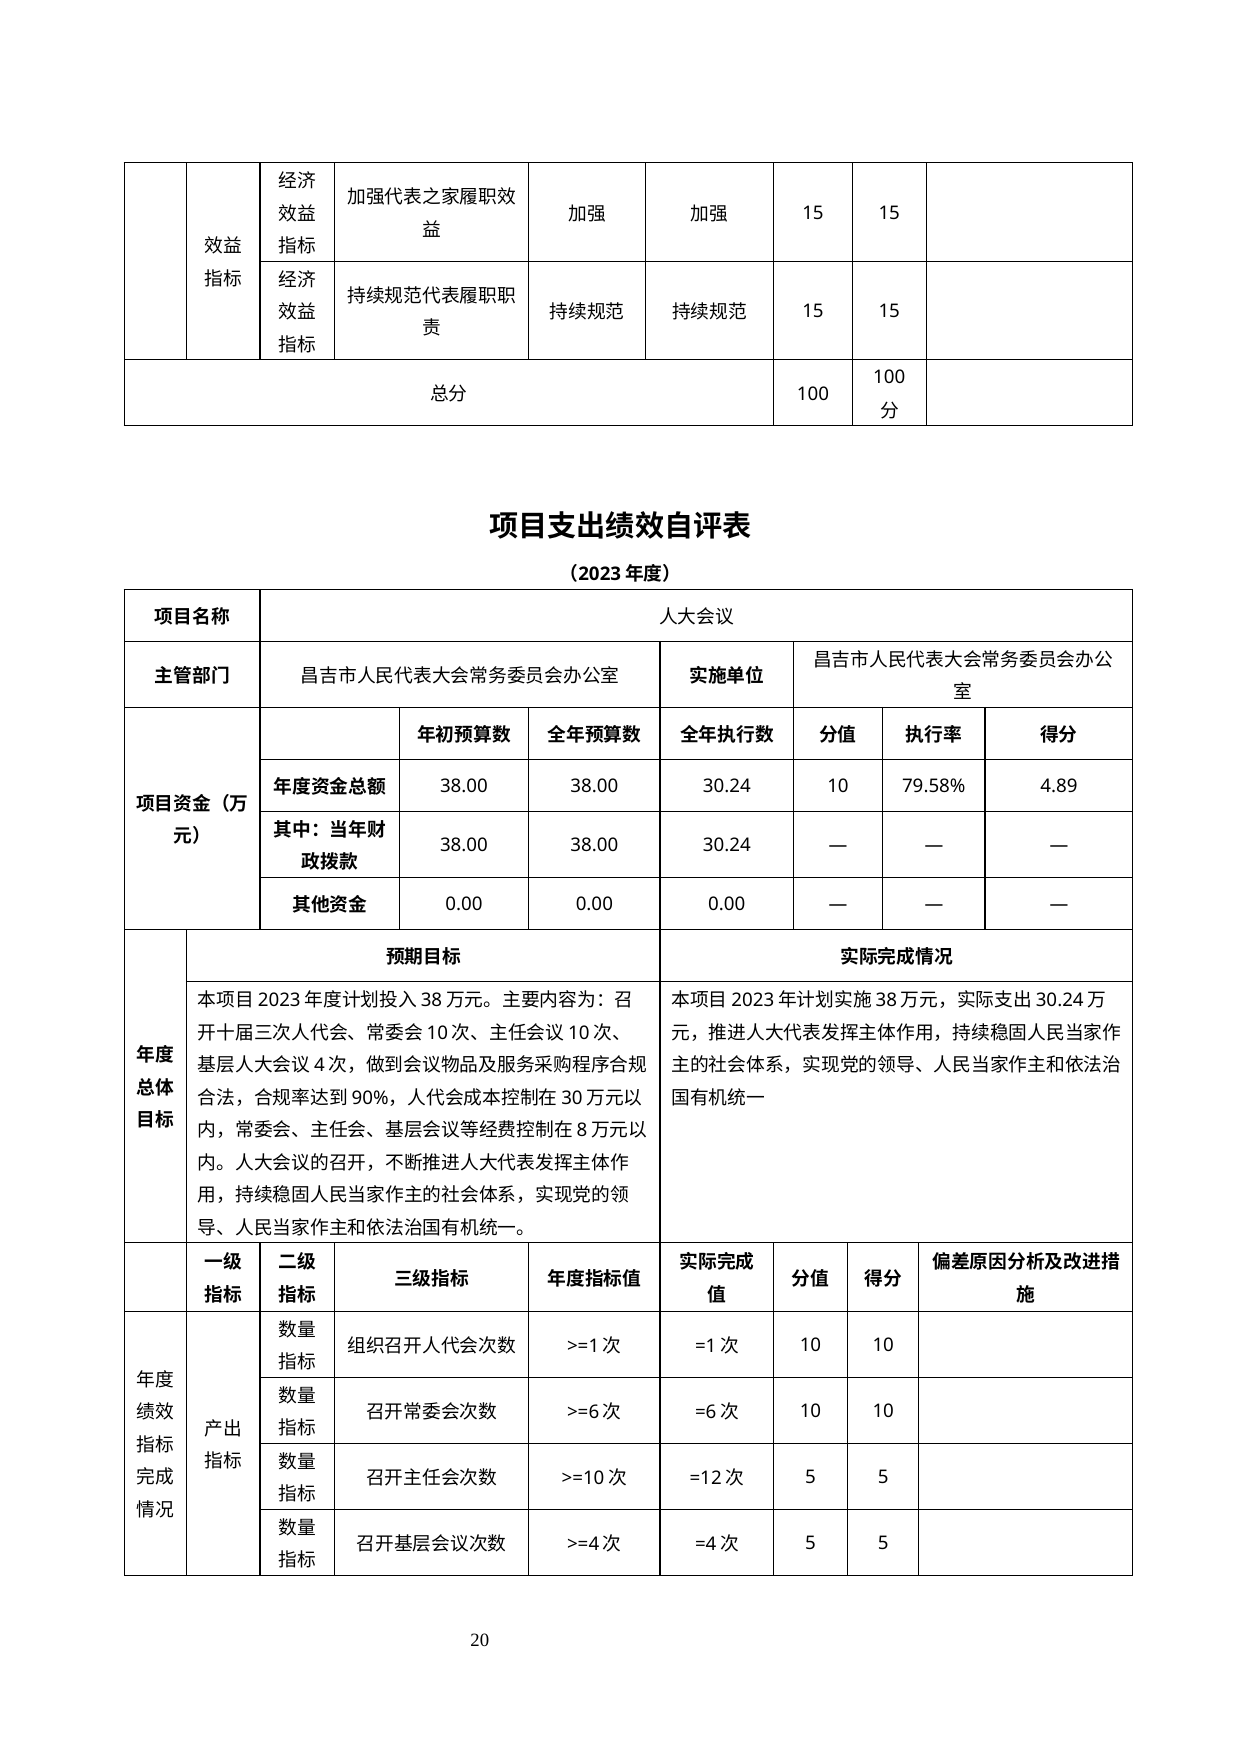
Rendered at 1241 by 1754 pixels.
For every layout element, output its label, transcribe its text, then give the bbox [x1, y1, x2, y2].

table_cell [927, 163, 1132, 261]
table_cell 主管部门 [125, 642, 259, 707]
table_cell — [986, 812, 1132, 877]
table_cell 0.00 [529, 878, 659, 929]
table_cell 数量指标 [261, 1510, 334, 1575]
table_cell 执行率 [883, 708, 984, 759]
table_cell 昌吉市人民代表大会常务委员会办公室 [261, 642, 659, 707]
table_cell 实际完成情况 [661, 930, 1132, 981]
table_cell >=1次 [529, 1312, 659, 1377]
table_cell 持续规范代表履职职责 [335, 262, 528, 359]
table_cell [927, 360, 1132, 425]
table_cell 0.00 [400, 878, 528, 929]
table_cell 数量指标 [261, 1444, 334, 1509]
table_cell — [883, 812, 984, 877]
table_cell 召开常委会次数 [335, 1378, 528, 1443]
table_cell 30.24 [661, 812, 793, 877]
table_cell — [883, 878, 984, 929]
table_cell >=6次 [529, 1378, 659, 1443]
table_cell 持续规范 [646, 262, 773, 359]
table_cell 10 [848, 1378, 918, 1443]
table_cell 数量指标 [261, 1378, 334, 1443]
table_cell 分值 [794, 708, 882, 759]
table_cell [261, 708, 399, 759]
table_cell — [986, 878, 1132, 929]
table_cell 经济效益指标 [261, 163, 334, 261]
table_cell 年初预算数 [400, 708, 528, 759]
table_cell [927, 262, 1132, 359]
table_cell 本项目2023年计划实施38万元，实际支出30.24万元，推进人大代表发挥主体作用，持续稳固人民当家作主的社会体系，实现党的领导、人民当家作主和依法治国有机统一 [661, 982, 1132, 1242]
table_cell 年度资金总额 [261, 760, 399, 811]
table_cell 三级指标 [335, 1243, 528, 1311]
table_cell 38.00 [529, 812, 659, 877]
table_cell 全年执行数 [661, 708, 793, 759]
table_cell 100 [774, 360, 852, 425]
table_cell 15 [853, 163, 926, 261]
table_cell =1次 [661, 1312, 773, 1377]
table_cell 分值 [774, 1243, 847, 1311]
table_cell 效益指标 [187, 163, 259, 359]
table_cell 5 [774, 1444, 847, 1509]
table_cell 项目资金（万元） [125, 708, 259, 929]
table_cell 其中：当年财政拨款 [261, 812, 399, 877]
table_cell [919, 1312, 1132, 1377]
table_cell 38.00 [400, 760, 528, 811]
table_cell 38.00 [400, 812, 528, 877]
table_cell =12次 [661, 1444, 773, 1509]
table_cell 本项目2023年度计划投入38万元。主要内容为：召开十届三次人代会、常委会10次、主任会议10次、基层人大会议4次，做到会议物品及服务采购程序合规合法，合规率达到90%，人代会成本控制在30万元以内，常委会、主任会、基层会议等经费控制在8万元以内。人大会议的召开，不断推进人大代表发挥主体作用，持续稳固人民当家作主的社会体系，实现党的领导、人民当家作主和依法治国有机统一。 [187, 982, 659, 1242]
table_cell 0.00 [661, 878, 793, 929]
table_cell [919, 1444, 1132, 1509]
table_cell 预期目标 [187, 930, 659, 981]
table_cell 召开主任会次数 [335, 1444, 528, 1509]
text 项目支出绩效自评表 [187, 491, 1053, 556]
table_cell >=4次 [529, 1510, 659, 1575]
table_cell 实施单位 [661, 642, 793, 707]
table_header 人大会议 [261, 590, 1132, 641]
table_cell 10 [774, 1378, 847, 1443]
table_cell 实际完成值 [661, 1243, 773, 1311]
table_cell 得分 [848, 1243, 918, 1311]
table_cell [919, 1510, 1132, 1575]
table_cell 79.58% [883, 760, 984, 811]
table_cell — [794, 878, 882, 929]
table_cell 加强代表之家履职效益 [335, 163, 528, 261]
table_cell 10 [774, 1312, 847, 1377]
table_cell 100分 [853, 360, 926, 425]
table_cell 5 [848, 1444, 918, 1509]
table_cell 10 [794, 760, 882, 811]
table_cell [125, 1243, 186, 1311]
table_cell [919, 1378, 1132, 1443]
table_cell 数量指标 [261, 1312, 334, 1377]
table_cell 5 [848, 1510, 918, 1575]
table_cell 持续规范 [529, 262, 645, 359]
table_cell 总分 [125, 360, 773, 425]
table_cell 4.89 [986, 760, 1132, 811]
table_cell 产出指标 [187, 1312, 259, 1575]
table_cell 其他资金 [261, 878, 399, 929]
table_cell 15 [853, 262, 926, 359]
table_cell =6次 [661, 1378, 773, 1443]
table_cell 得分 [986, 708, 1132, 759]
table_cell 38.00 [529, 760, 659, 811]
table_cell 全年预算数 [529, 708, 659, 759]
table_cell 经济效益指标 [261, 262, 334, 359]
table_cell 召开基层会议次数 [335, 1510, 528, 1575]
table_cell 15 [774, 262, 852, 359]
table_cell 组织召开人代会次数 [335, 1312, 528, 1377]
table_cell — [794, 812, 882, 877]
text （2023年度） [187, 556, 1053, 589]
table_cell 加强 [529, 163, 645, 261]
table_cell 一级指标 [187, 1243, 259, 1311]
table_header 项目名称 [125, 590, 259, 641]
table_cell 10 [848, 1312, 918, 1377]
table_cell 年度绩效指标完成情况 [125, 1312, 186, 1575]
table_cell 昌吉市人民代表大会常务委员会办公室 [794, 642, 1132, 707]
table_cell 偏差原因分析及改进措施 [919, 1243, 1132, 1311]
table_cell >=10次 [529, 1444, 659, 1509]
table_cell 二级指标 [261, 1243, 334, 1311]
table_cell 加强 [646, 163, 773, 261]
table_cell 30.24 [661, 760, 793, 811]
table_cell 15 [774, 163, 852, 261]
table_cell =4次 [661, 1510, 773, 1575]
table_cell 5 [774, 1510, 847, 1575]
table_cell 年度总体目标 [125, 930, 186, 1242]
table_cell 年度指标值 [529, 1243, 659, 1311]
